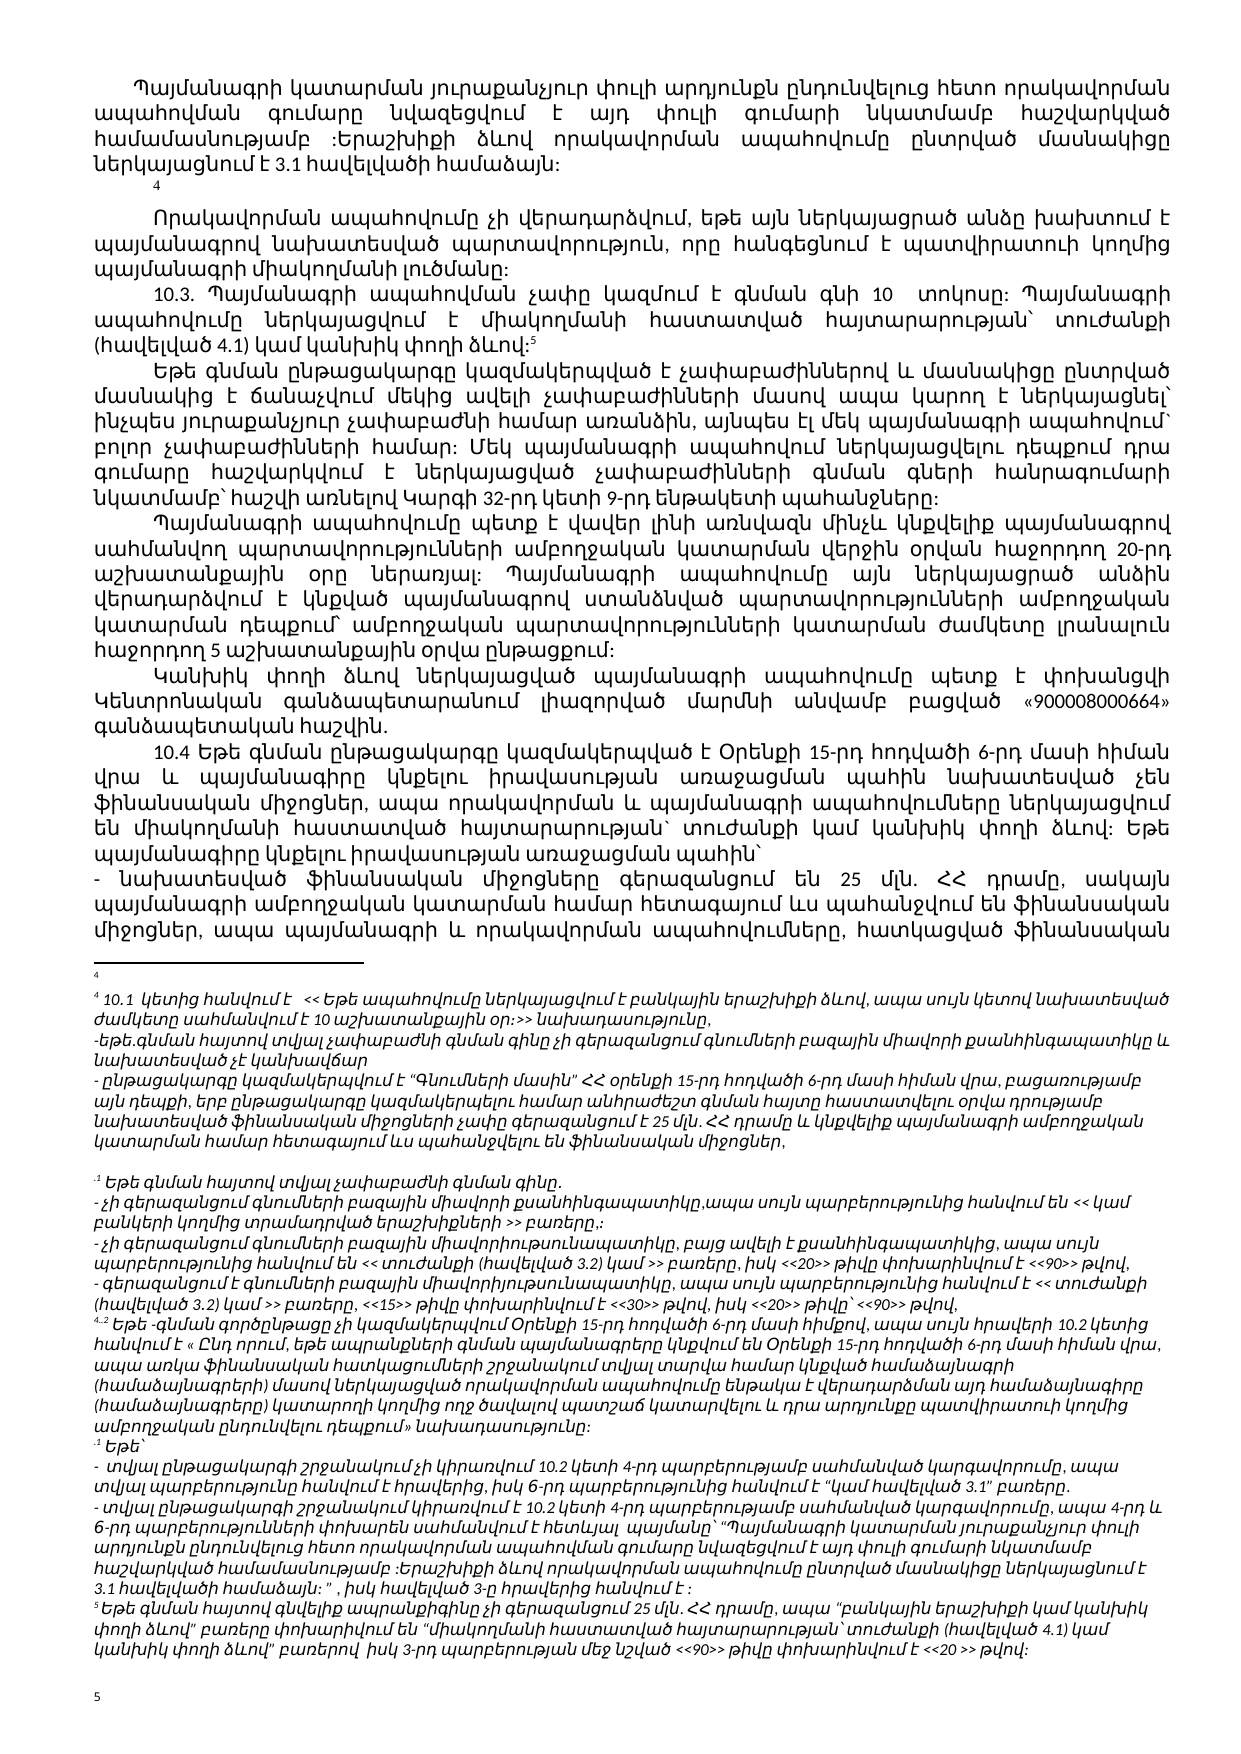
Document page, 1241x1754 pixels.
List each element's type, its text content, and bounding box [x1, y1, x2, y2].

text Պայմանագրի կատարման յուրաքանչյուր փուլի արդյունքն ընդունվելուց հետո որակավորման ապահովման գումարը նվազեցվում է այդ փուլի գումարի նկատմամբ հաշվարկված համամասնությամբ :Երաշխիքի ձևով որակավորման ապահովումը ընտրված մասնակիցը ներկայացնում է 3.1 հավելվածի համաձայն: [94, 75, 1171, 177]
text Պայմանագրի ապահովումը պետք է վավեր լինի առնվազն մինչև կնքվելիք պայմանագրով սահմանվող պարտավորությունների ամբողջական կատարման վերջին օրվան հաջորդող 20-րդ աշխատանքային օրը ներառյալ: Պայմանագրի ապահովումը այն ներկայացրած անձին վերադարձվում է կնքված պայմանագրով ստանձնված պարտավորությունների ամբողջական կատարման դեպքում՝ ամբողջական պարտավորությունների կատարման ժամկետը լրանալուն հաջորդող 5 աշխատանքային օրվա ընթացքում: [94, 510, 1171, 663]
text 10.3. Պայմանագրի ապահովման չափը կազմում է գնման գնի 10 տոկոսը: Պայմանագրի ապահովումը ներկայացվում է միակողմանի հաստատված հայտարարության՝ տուժանքի (հավելված 4.1) կամ կանխիկ փողի ձևով: [94, 282, 1171, 358]
text Որակավորման ապահովումը չի վերադարձվում, եթե այն ներկայացրած անձը խախտում է պայմանագրով նախատեսված պարտավորություն, որը հանգեցնում է պատվիրատուի կողմից պայմանագրի միակողմանի լուծմանը: [94, 205, 1171, 282]
text Եթե գնման ընթացակարգը կազմակերպված է չափաբաժիններով և մասնակիցը ընտրված մասնակից է ճանաչվում մեկից ավելի չափաբաժինների մասով ապա կարող է ներկայացնել՝ ինչպես յուրաքանչյուր չափաբաժնի համար առանձին, այնպես էլ մեկ պայմանագրի ապահովում` բոլոր չափաբաժինների համար: Մեկ պայմանագրի ապահովում ներկայացվելու դեպքում դրա գումարը հաշվարկվում է ներկայացված չափաբաժինների գնման գների հանրագումարի նկատմամբ՝ հաշվի առնելով Կարգի 32-րդ կետի 9-րդ ենթակետի պահանջները: [94, 358, 1171, 510]
text Կանխիկ փողի ձևով ներկայացված պայմանագրի ապահովումը պետք է փոխանցվի Կենտրոնական գանձապետարանում լիազորված մարմնի անվամբ բացված «900008000664» գանձապետական հաշվին. [94, 663, 1171, 739]
text 10.4 Եթե գնման ընթացակարգը կազմակերպված է Օրենքի 15-րդ հոդվածի 6-րդ մասի հիման վրա և պայմանագիրը կնքելու իրավասության առաջացման պահին նախատեսված չեն ֆինանսական միջոցներ, ապա որակավորման և պայմանագրի ապահովումները ներկայացվում են միակողմանի հաստատված հայտարարության` տուժանքի կամ կանխիկ փողի ձևով: Եթե պայմանագիրը կնքելու իրավասության առաջացման պահին՝ [94, 739, 1171, 866]
text - նախատեսված ֆինանսական միջոցները գերազանցում են 25 մլն. ՀՀ դրամը, սակայն պայմանագրի ամբողջական կատարման համար հետագայում ևս պահանջվում են ֆինանսական միջոցներ, ապա պայմանագրի և որակավորման ապահովումները, հատկացված ֆինանսական միջոցների մասով, ներկայացվում է բանկային երաշխիքի կամ կանխիկ փողի, իսկ պահանջվող ֆինանսական միջոցների մասով՝ միակողմանի հաստատված հայտարարության՝ տուժանքի կամ կանխիկ փողի ձևով: [94, 866, 1171, 942]
